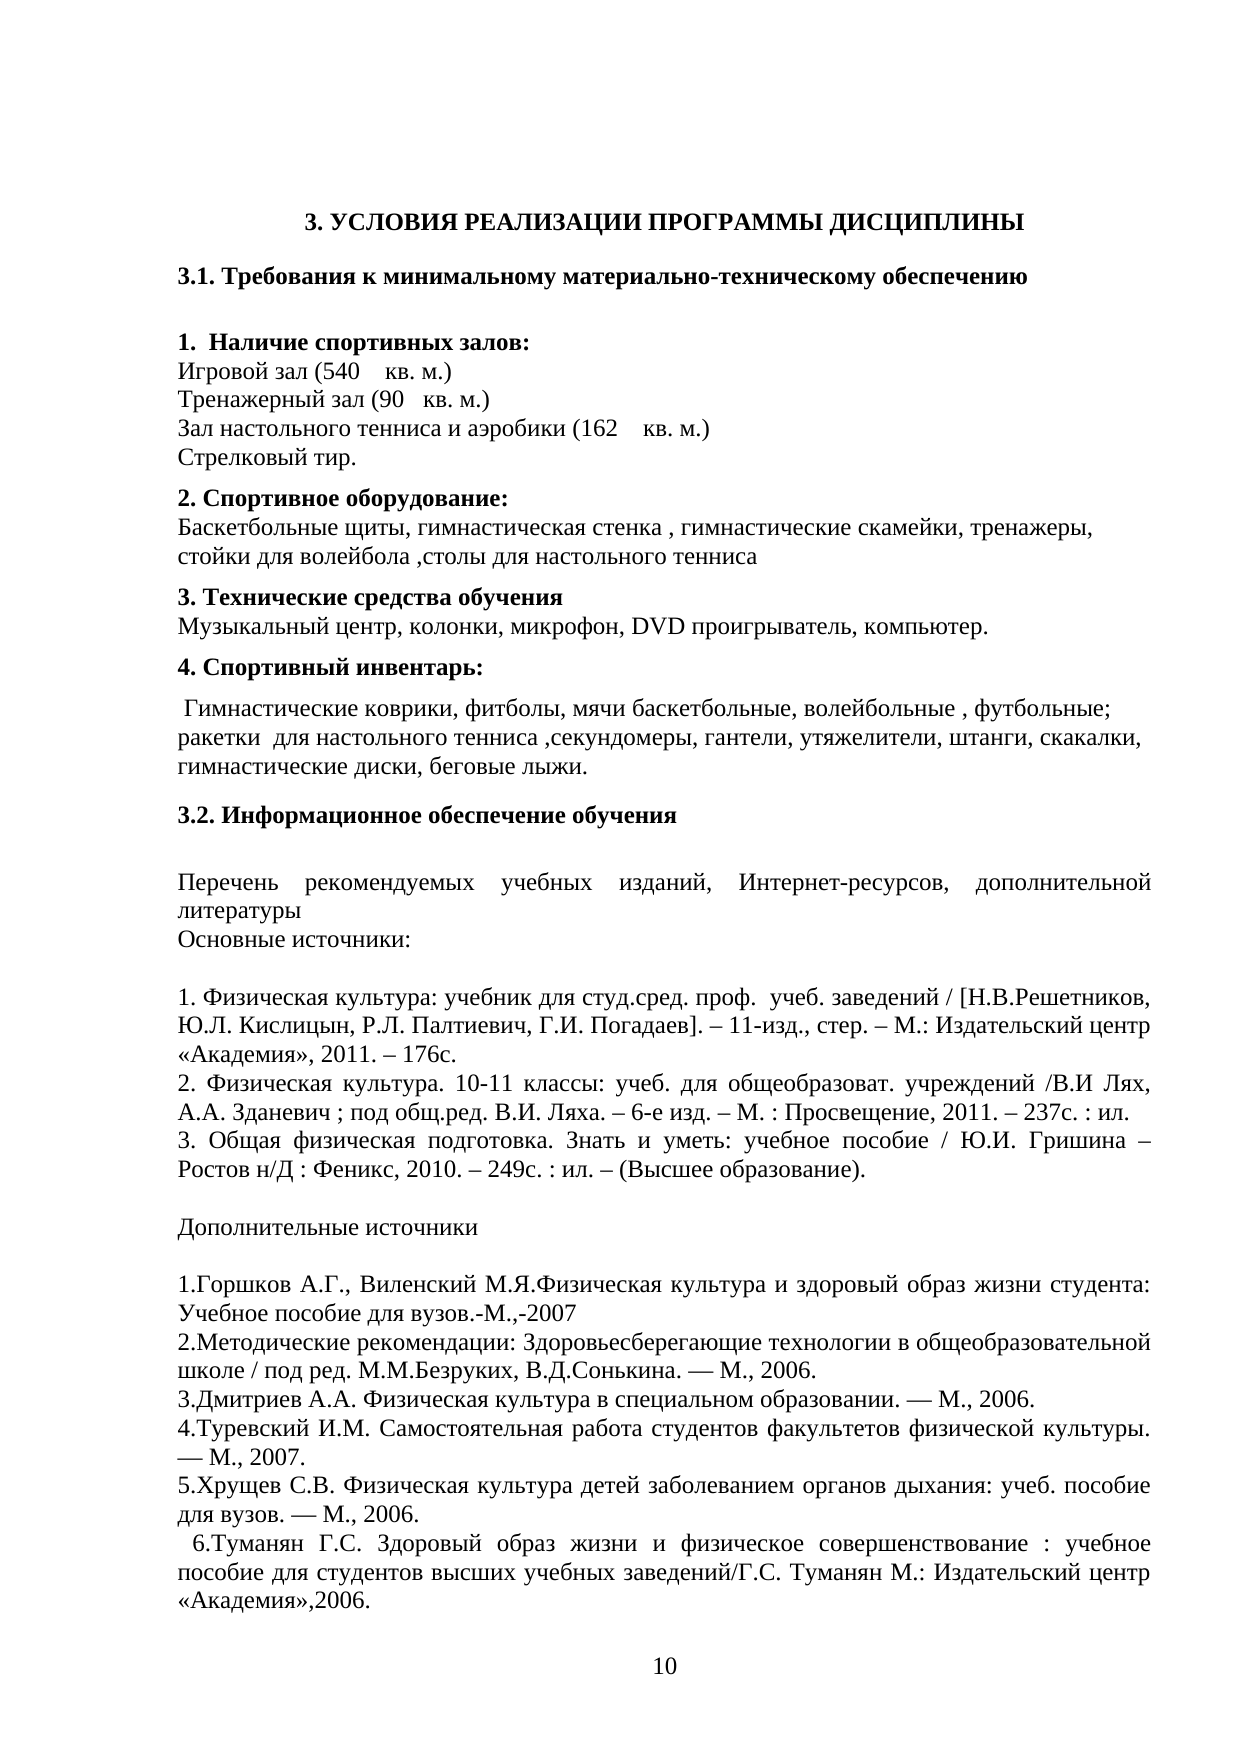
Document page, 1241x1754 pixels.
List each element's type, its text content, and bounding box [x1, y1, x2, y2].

text Тренажерный зал (90 кв. м.) [177, 384, 1152, 413]
subtitle 3.2. Информационное обеспечение обучения [177, 800, 1152, 829]
text Гимнастические коврики, фитболы, мячи баскетбольные, волейбольные , футбольные; ракетки для настольного тенниса ,секундомеры, гантели, утяжелители, штанги, скакалки, гимнастические диски, беговые лыжи. [177, 693, 1152, 779]
text 2. Спортивное оборудование: [177, 483, 1152, 512]
text Основные источники: [177, 924, 1152, 953]
text Дополнительные источники [177, 1212, 1152, 1240]
text Перечень рекомендуемых учебных изданий, Интернет-ресурсов, дополнительной литературы [177, 867, 1152, 924]
text 2.Методические рекомендации: Здоровьесберегающие технологии в общеобразовательной школе / под ред. М.М.Безруких, В.Д.Сонькина. — М., 2006. [177, 1327, 1152, 1384]
text Зал настольного тенниса и аэробики (162 кв. м.) [177, 413, 1152, 442]
text 4. Спортивный инвентарь: [177, 652, 1152, 681]
text Музыкальный центр, колонки, микрофон, DVD проигрыватель, компьютер. [177, 611, 1152, 639]
text 6.Туманян Г.С. Здоровый образ жизни и физическое совершенствование : учебное пособие для студентов высших учебных заведений/Г.С. Туманян М.: Издательский центр «Академия»,2006. [177, 1528, 1152, 1614]
text 5.Хрущев С.В. Физическая культура детей заболеванием органов дыхания: учеб. пособие для вузов. — М., 2006. [177, 1470, 1152, 1528]
text 1. Физическая культура: учебник для студ.сред. проф. учеб. заведений / [Н.В.Решетников, Ю.Л. Кислицын, Р.Л. Палтиевич, Г.И. Погадаев]. – 11-изд., стер. – М.: Издательский центр «Академия», 2011. – 176с. [177, 982, 1152, 1068]
text Игровой зал (540 кв. м.) [177, 356, 1152, 384]
subtitle 3. УСЛОВИЯ РЕАЛИЗАЦИИ ПРОГРАММЫ ДИСЦИПЛИНЫ [177, 207, 1152, 236]
text 2. Физическая культура. 10-11 классы: учеб. для общеобразоват. учреждений /В.И Лях, А.А. Зданевич ; под общ.ред. В.И. Ляха. – 6-е изд. – М. : Просвещение, 2011. – 237с. : ил. [177, 1068, 1152, 1125]
text 1.Горшков А.Г., Виленский М.Я.Физическая культура и здоровый образ жизни студента: Учебное пособие для вузов.-М.,-2007 [177, 1269, 1152, 1327]
text 3. Технические средства обучения [177, 582, 1152, 611]
subtitle 3.1. Требования к минимальному материально-техническому обеспечению [177, 261, 1152, 289]
text 3.Дмитриев А.А. Физическая культура в специальном образовании. — М., 2006. [177, 1384, 1152, 1413]
text Стрелковый тир. [177, 442, 1152, 471]
text Баскетбольные щиты, гимнастическая стенка , гимнастические скамейки, тренажеры, стойки для волейбола ,столы для настольного тенниса [177, 512, 1152, 569]
text 3. Общая физическая подготовка. Знать и уметь: учебное пособие / Ю.И. Гришина – Ростов н/Д : Феникс, 2010. – 249с. : ил. – (Высшее образование). [177, 1125, 1152, 1183]
text 1. Наличие спортивных залов: [177, 327, 1152, 356]
text 4.Туревский И.М. Самостоятельная работа студентов факультетов физической культуры. — М., 2007. [177, 1413, 1152, 1470]
